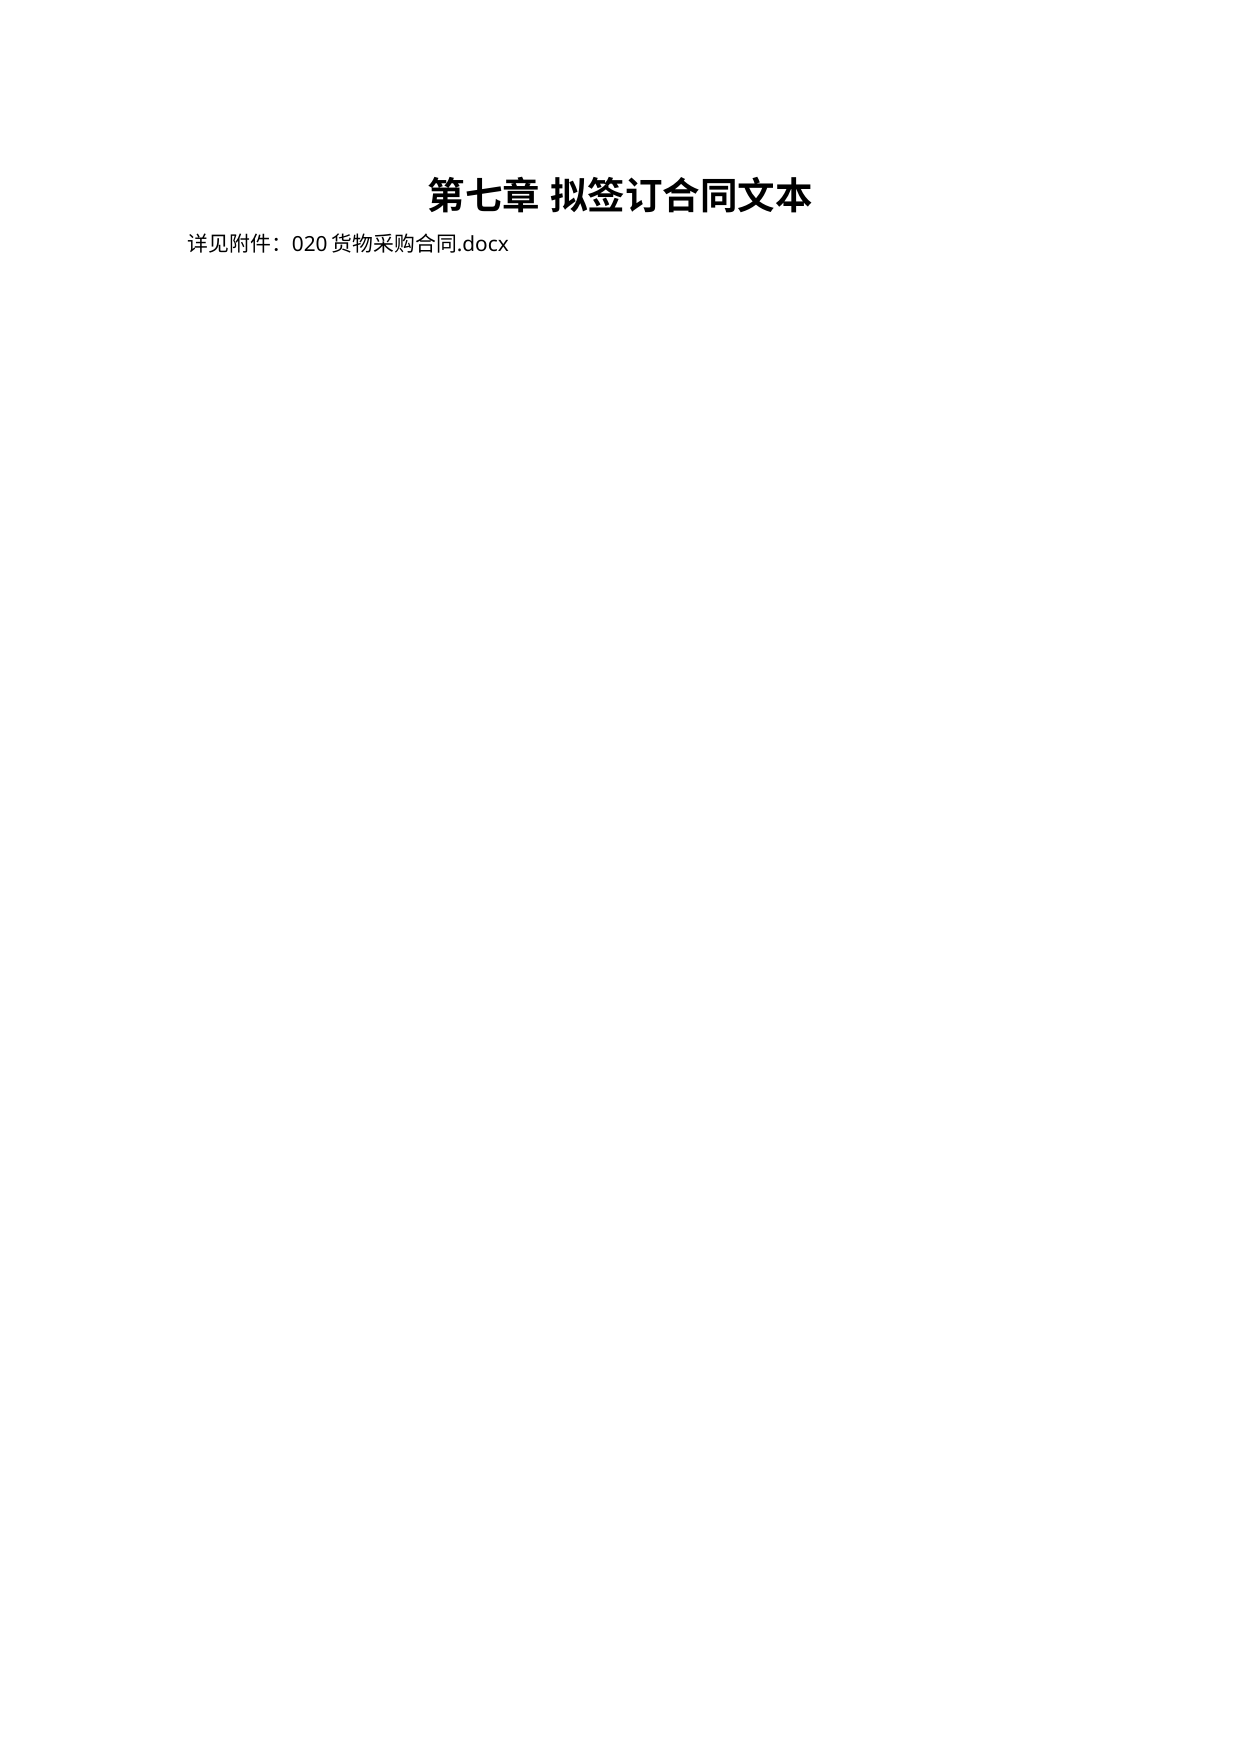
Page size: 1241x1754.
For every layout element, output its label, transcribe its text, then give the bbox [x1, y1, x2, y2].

text 第七章 拟签订合同文本 [187, 162, 1053, 227]
text 详见附件：020货物采购合同.docx [187, 227, 1053, 259]
